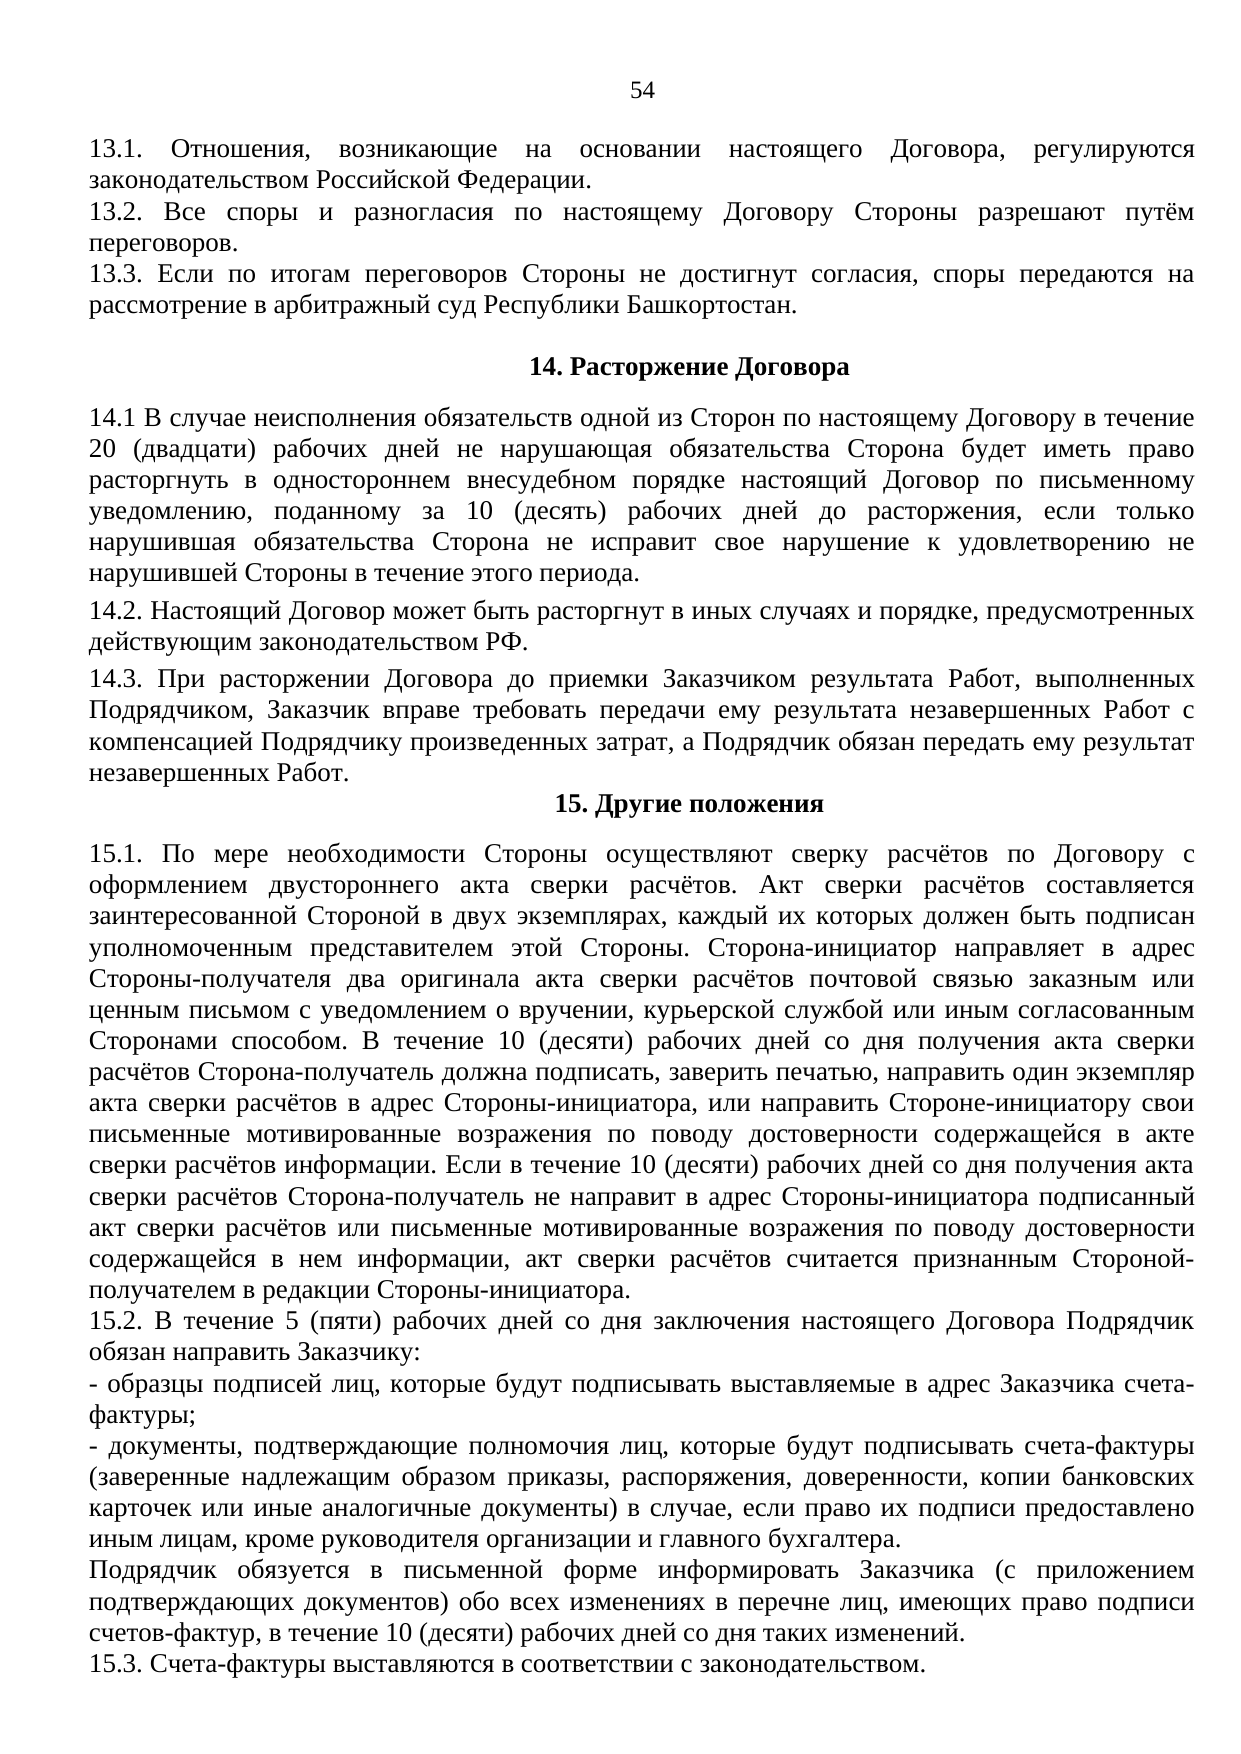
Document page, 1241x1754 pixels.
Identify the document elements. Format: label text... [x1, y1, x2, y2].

text 15. Другие положения [182, 787, 1196, 818]
text 13.2. Все споры и разногласия по настоящему Договору Стороны разрешают путём переговоров. [89, 195, 1196, 257]
text 13.3. Если по итогам переговоров Стороны не достигнут согласия, споры передаются на рассмотрение в арбитражный суд Республики Башкортостан. [89, 257, 1196, 319]
text 14.2. Настоящий Договор может быть расторгнут в иных случаях и порядке, предусмотренных действующим законодательством РФ. [89, 594, 1196, 656]
text 13.1. Отношения, возникающие на основании настоящего Договора, регулируются законодательством Российской Федерации. [89, 132, 1196, 195]
text 15.3. Счета-фактуры выставляются в соответствии с законодательством. [89, 1647, 1196, 1678]
text 15.1. По мере необходимости Стороны осуществляют сверку расчётов по Договору с оформлением двустороннего акта сверки расчётов. Акт сверки расчётов составляется заинтересованной Стороной в двух экземплярах, каждый их которых должен быть подписан уполномоченным представителем этой Стороны. Сторона-инициатор направляет в адрес Стороны-получателя два оригинала акта сверки расчётов почтовой связью заказным или ценным письмом с уведомлением о вручении, курьерской службой или иным согласованным Сторонами способом. В течение 10 (десяти) рабочих дней со дня получения акта сверки расчётов Сторона-получатель должна подписать, заверить печатью, направить один экземпляр акта сверки расчётов в адрес Стороны-инициатора, или направить Стороне-инициатору свои письменные мотивированные возражения по поводу достоверности содержащейся в акте сверки расчётов информации. Если в течение 10 (десяти) рабочих дней со дня получения акта сверки расчётов Сторона-получатель не направит в адрес Стороны-инициатора подписанный акт сверки расчётов или письменные мотивированные возражения по поводу достоверности содержащейся в нем информации, акт сверки расчётов считается признанным Стороной-получателем в редакции Стороны-инициатора. [89, 837, 1196, 1304]
text - образцы подписей лиц, которые будут подписывать выставляемые в адрес Заказчика счета-фактуры; [89, 1367, 1196, 1429]
text 14.1 В случае неисполнения обязательств одной из Сторон по настоящему Договору в течение 20 (двадцати) рабочих дней не нарушающая обязательства Сторона будет иметь право расторгнуть в одностороннем внесудебном порядке настоящий Договор по письменному уведомлению, поданному за 10 (десять) рабочих дней до расторжения, если только нарушившая обязательства Сторона не исправит свое нарушение к удовлетворению не нарушившей Стороны в течение этого периода. [89, 401, 1196, 588]
text 14. Расторжение Договора [182, 351, 1196, 382]
text 14.3. При расторжении Договора до приемки Заказчиком результата Работ, выполненных Подрядчиком, Заказчик вправе требовать передачи ему результата незавершенных Работ с компенсацией Подрядчику произведенных затрат, а Подрядчик обязан передать ему результат незавершенных Работ. [89, 662, 1196, 787]
text Подрядчик обязуется в письменной форме информировать Заказчика (с приложением подтверждающих документов) обо всех изменениях в перечне лиц, имеющих право подписи счетов-фактур, в течение 10 (десяти) рабочих дней со дня таких изменений. [89, 1553, 1196, 1647]
text - документы, подтверждающие полномочия лиц, которые будут подписывать счета-фактуры (заверенные надлежащим образом приказы, распоряжения, доверенности, копии банковских карточек или иные аналогичные документы) в случае, если право их подписи предоставлено иным лицам, кроме руководителя организации и главного бухгалтера. [89, 1429, 1196, 1553]
text 15.2. В течение 5 (пяти) рабочих дней со дня заключения настоящего Договора Подрядчик обязан направить Заказчику: [89, 1304, 1196, 1367]
